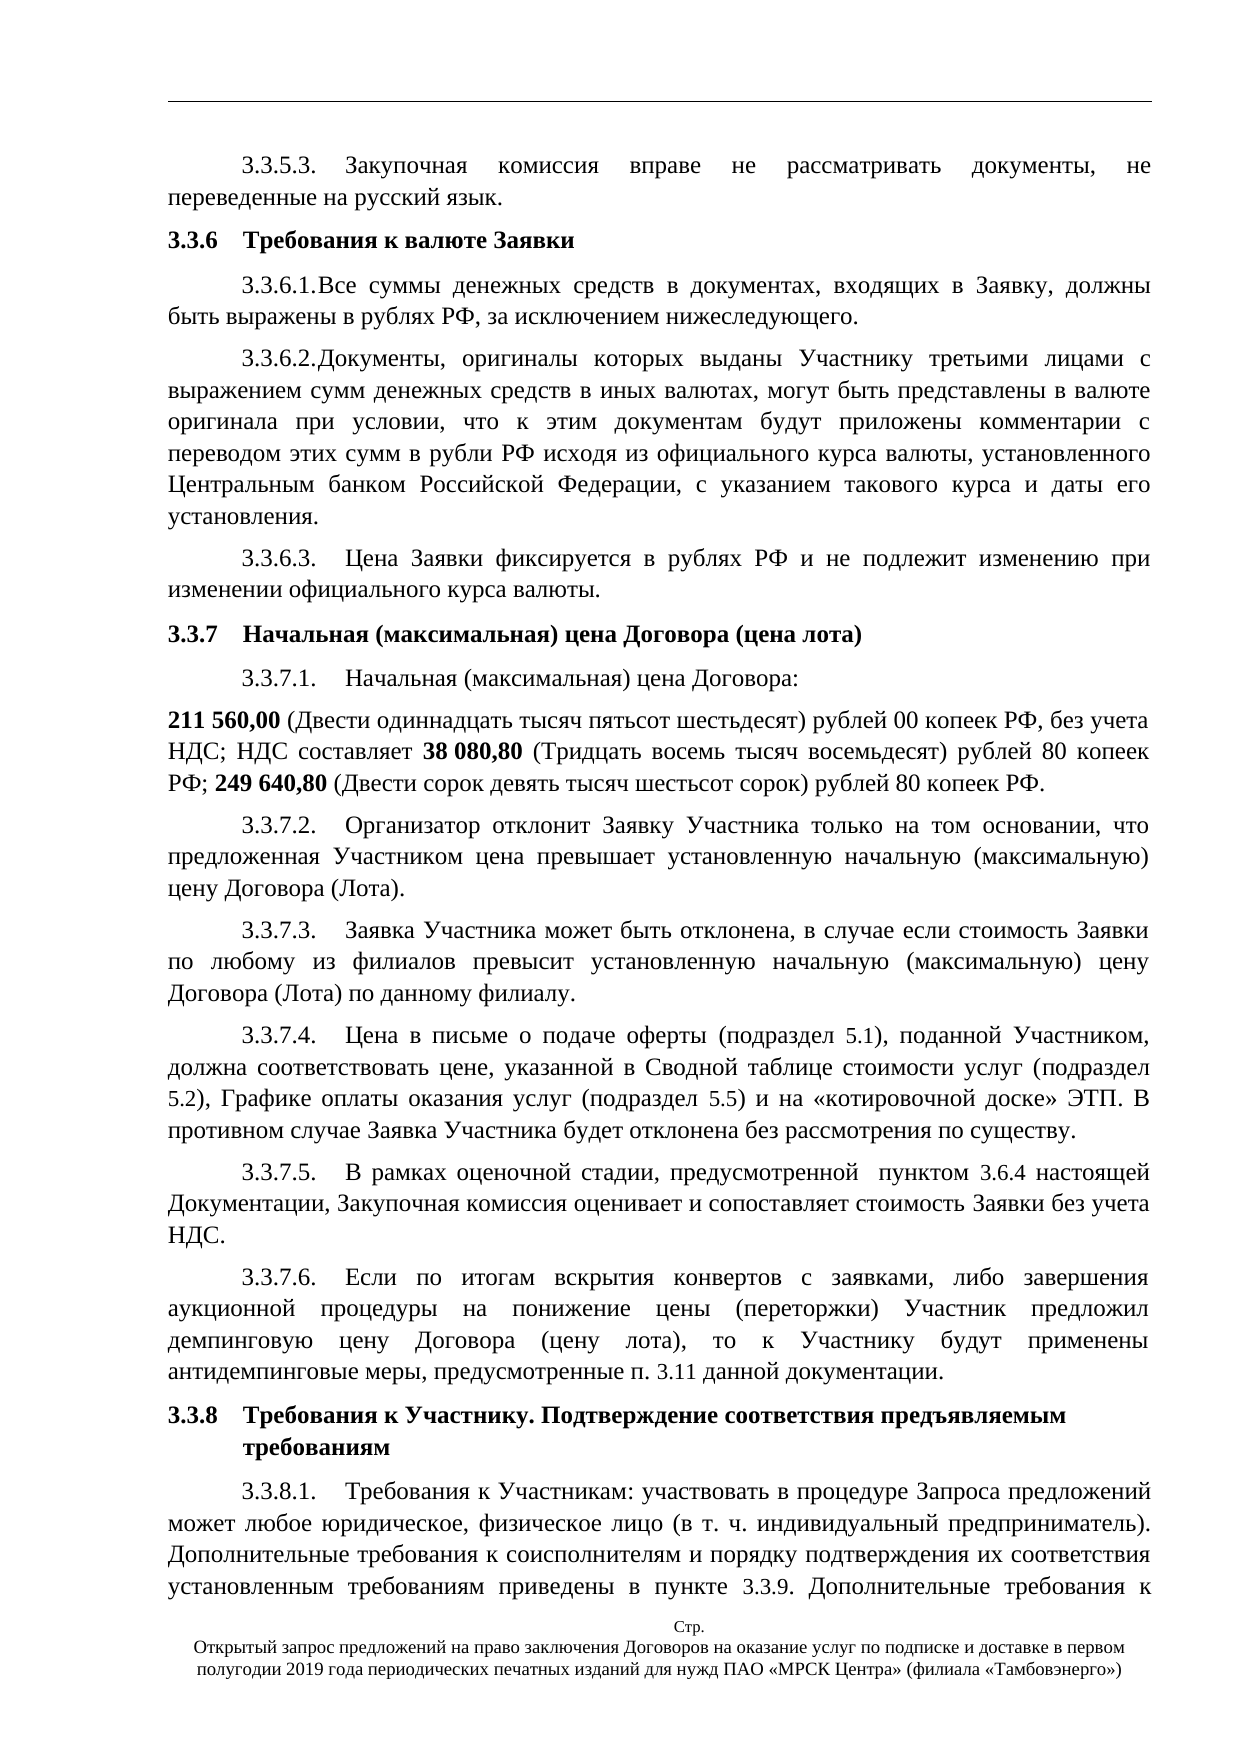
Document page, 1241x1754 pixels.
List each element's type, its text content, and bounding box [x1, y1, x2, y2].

subtitle Требования к Участнику. Подтверждение соответствия предъявляемым требованиям [168, 1401, 1152, 1461]
list Цена Заявки фиксируется в рублях РФ и не подлежит изменению при изменении официального курса валюты. [168, 543, 1152, 603]
subtitle Начальная (максимальная) цена Договора (цена лота) [168, 619, 1152, 647]
list Документы, оригиналы которых выданы Участнику третьими лицами с выражением сумм денежных средств в иных валютах, могут быть представлены в валюте оригинала при условии, что к этим документам будут приложены комментарии с переводом этих сумм в рубли РФ исходя из официального курса валюты, установленного Центральным банком Российской Федерации, с указанием такового курса и даты его установления. [168, 343, 1152, 530]
list Заявка Участника может быть отклонена, в случае если стоимость Заявки по любому из филиалов превысит установленную начальную (максимальную) цену Договора (Лота) по данному филиалу. [168, 915, 1150, 1007]
list Все суммы денежных средств в документах, входящих в Заявку, должны быть выражены в рублях РФ, за исключением нижеследующего. [168, 270, 1152, 330]
subtitle Требования к валюте Заявки [168, 226, 1152, 254]
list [168, 1476, 1152, 1599]
list Цена в письме о подаче оферты (подраздел 5.1), поданной Участником, должна соответствовать цене, указанной в Сводной таблице стоимости услуг (подраздел 5.2), Графике оплаты оказания услуг (подраздел 5.5) и на «котировочной доске» ЭТП. В противном случае Заявка Участника будет отклонена без рассмотрения по существу. [168, 1020, 1150, 1143]
text 211 560,00 (Двести одиннадцать тысяч пятьсот шестьдесят) рублей 00 копеек РФ, без учета НДС; НДС составляет 38 080,80 (Тридцать восемь тысяч восемьдесят) рублей 80 копеек РФ; 249 640,80 (Двести сорок девять тысяч шестьсот сорок) рублей 80 копеек РФ. [168, 705, 1150, 797]
list В рамках оценочной стадии, предусмотренной пунктом 3.6.4 настоящей Документации, Закупочная комиссия оценивает и сопоставляет стоимость Заявки без учета НДС. [168, 1157, 1150, 1248]
list Начальная (максимальная) цена Договора: [168, 663, 1150, 691]
list Закупочная комиссия вправе не рассматривать документы, не переведенные на русский язык. [168, 150, 1152, 210]
list Организатор отклонит Заявку Участника только на том основании, что предложенная Участником цена превышает установленную начальную (максимальную) цену Договора (Лота). [168, 810, 1150, 902]
list Если по итогам вскрытия конвертов с заявками, либо завершения аукционной процедуры на понижение цены (переторжки) Участник предложил демпинговую цену Договора (цену лота), то к Участнику будут применены антидемпинговые меры, предусмотренные п. 3.11 данной документации. [168, 1262, 1150, 1385]
